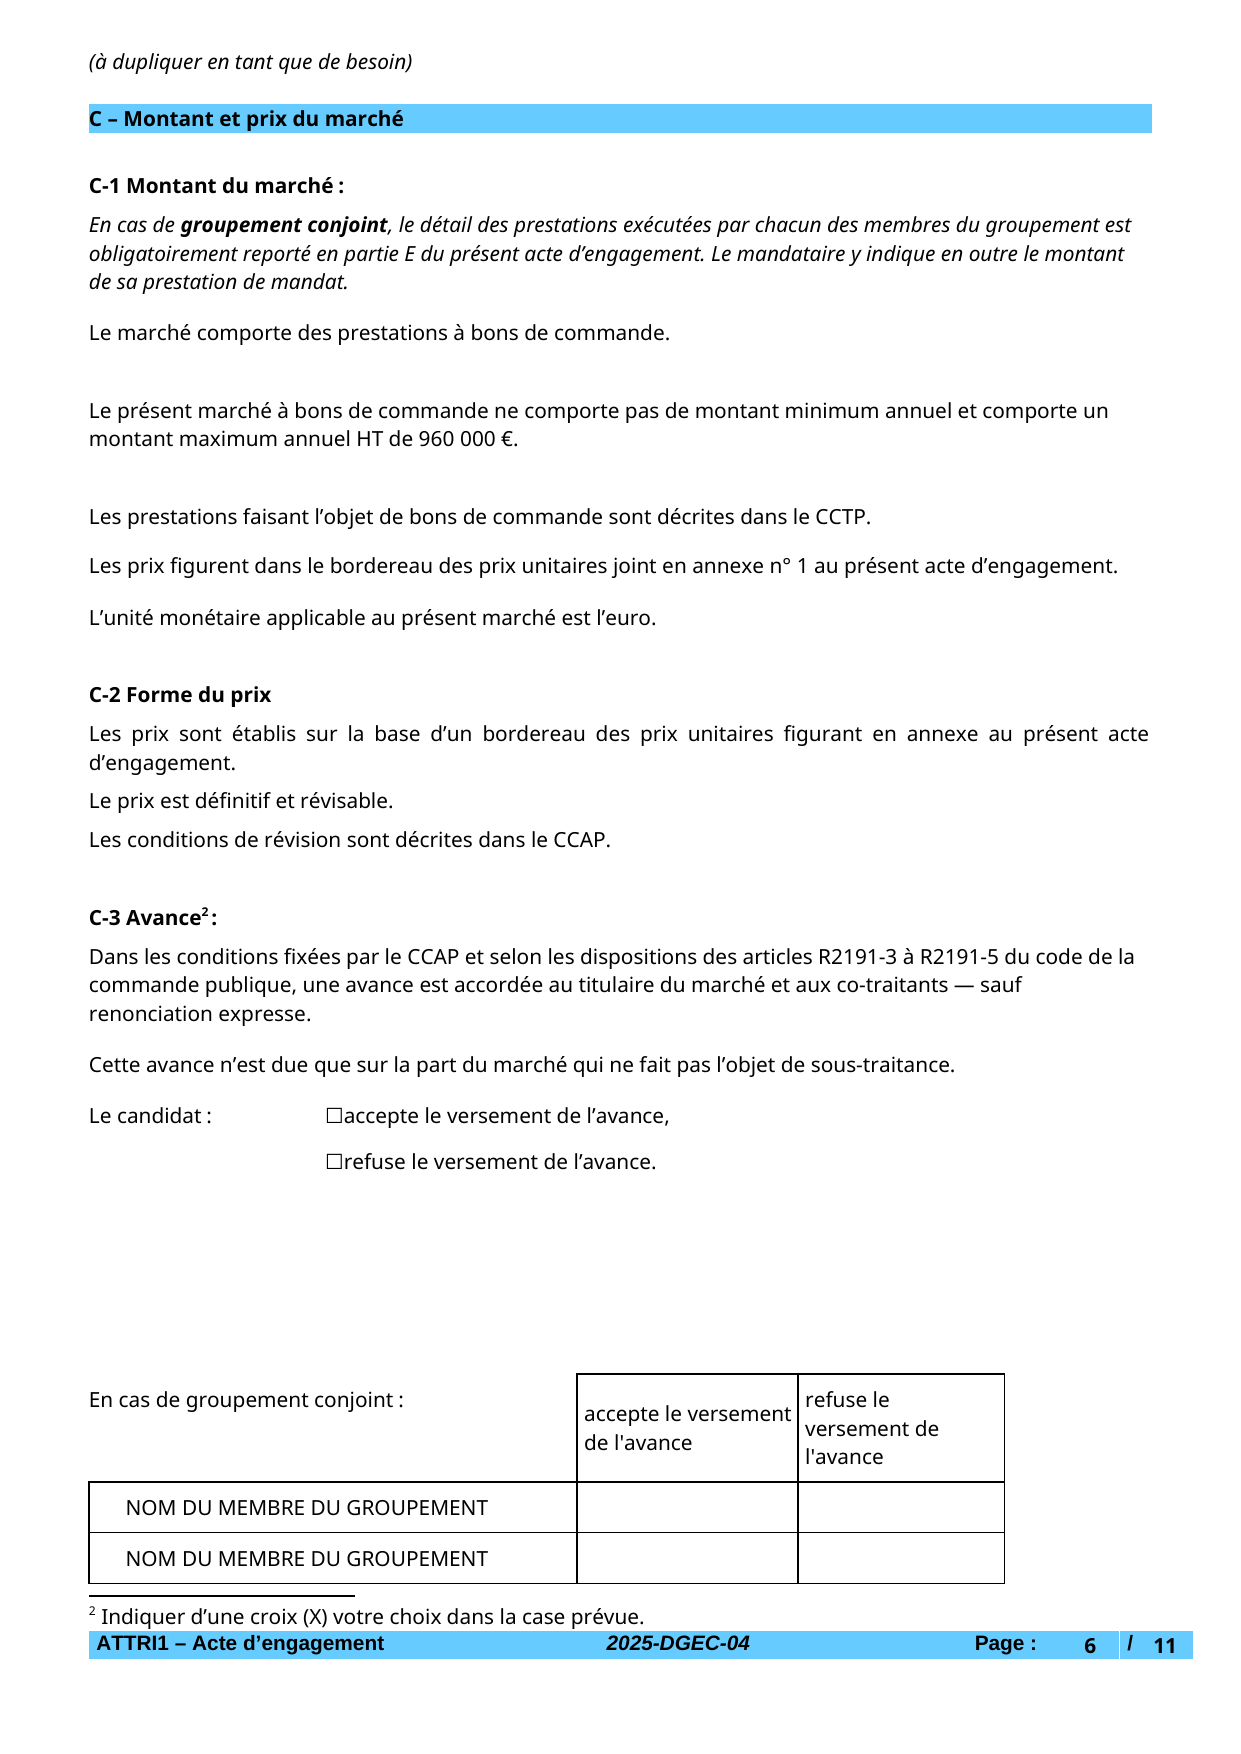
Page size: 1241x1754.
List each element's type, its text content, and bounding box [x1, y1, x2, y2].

text refuse le versement de l’avance. [251, 1147, 1152, 1175]
table_cell NOM DU MEMBRE DU GROUPEMENT [90, 1483, 576, 1532]
table_header accepte le versement de l'avance [578, 1375, 797, 1481]
table_header refuse le versement de l'avance [799, 1375, 1004, 1481]
table_header En cas de groupement conjoint : [89, 1373, 576, 1481]
text Le prix est définitif et révisable. [89, 787, 1152, 815]
text Le présent marché à bons de commande ne comporte pas de montant minimum annuel et comporte un montant maximum annuel HT de 960 000 €. [89, 396, 1152, 453]
text Les prix sont établis sur la base d’un bordereau des prix unitaires figurant en annexe au présent acte d’engagement. [89, 719, 1152, 776]
text Les prix figurent dans le bordereau des prix unitaires joint en annexe n° 1 au présent acte d’engagement. [89, 552, 1152, 580]
text C-2 Forme du prix [89, 681, 1152, 709]
table_cell [799, 1533, 1004, 1583]
text Le marché comporte des prestations à bons de commande. [89, 318, 1152, 347]
text Le candidat : accepte le versement de l’avance, [89, 1101, 1152, 1130]
text Les conditions de révision sont décrites dans le CCAP. [89, 826, 1152, 854]
table_cell [578, 1533, 797, 1583]
text L’unité monétaire applicable au présent marché est l’euro. [89, 603, 1152, 631]
text C-3 Avance : [89, 903, 1152, 932]
table_cell [578, 1483, 797, 1532]
text (à dupliquer en tant que de besoin) [89, 47, 1152, 76]
text Cette avance n’est due que sur la part du marché qui ne fait pas l’objet de sous-traitance. [89, 1050, 1152, 1079]
text C – Montant et prix du marché [89, 104, 1152, 133]
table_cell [90, 1533, 576, 1583]
text Les prestations faisant l’objet de bons de commande sont décrites dans le CCTP. [89, 502, 1152, 531]
table_cell [799, 1483, 1004, 1532]
text En cas de groupement conjoint, le détail des prestations exécutées par chacun des membres du groupement est obligatoirement reporté en partie E du présent acte d’engagement. Le mandataire y indique en outre le montant de sa prestation de mandat. [89, 210, 1152, 296]
text Dans les conditions fixées par le CCAP et selon les dispositions des articles R2191-3 à R2191-5 du code de la commande publique, une avance est accordée au titulaire du marché et aux co-traitants — sauf renonciation expresse. [89, 942, 1152, 1027]
text C-1 Montant du marché : [89, 171, 1152, 200]
